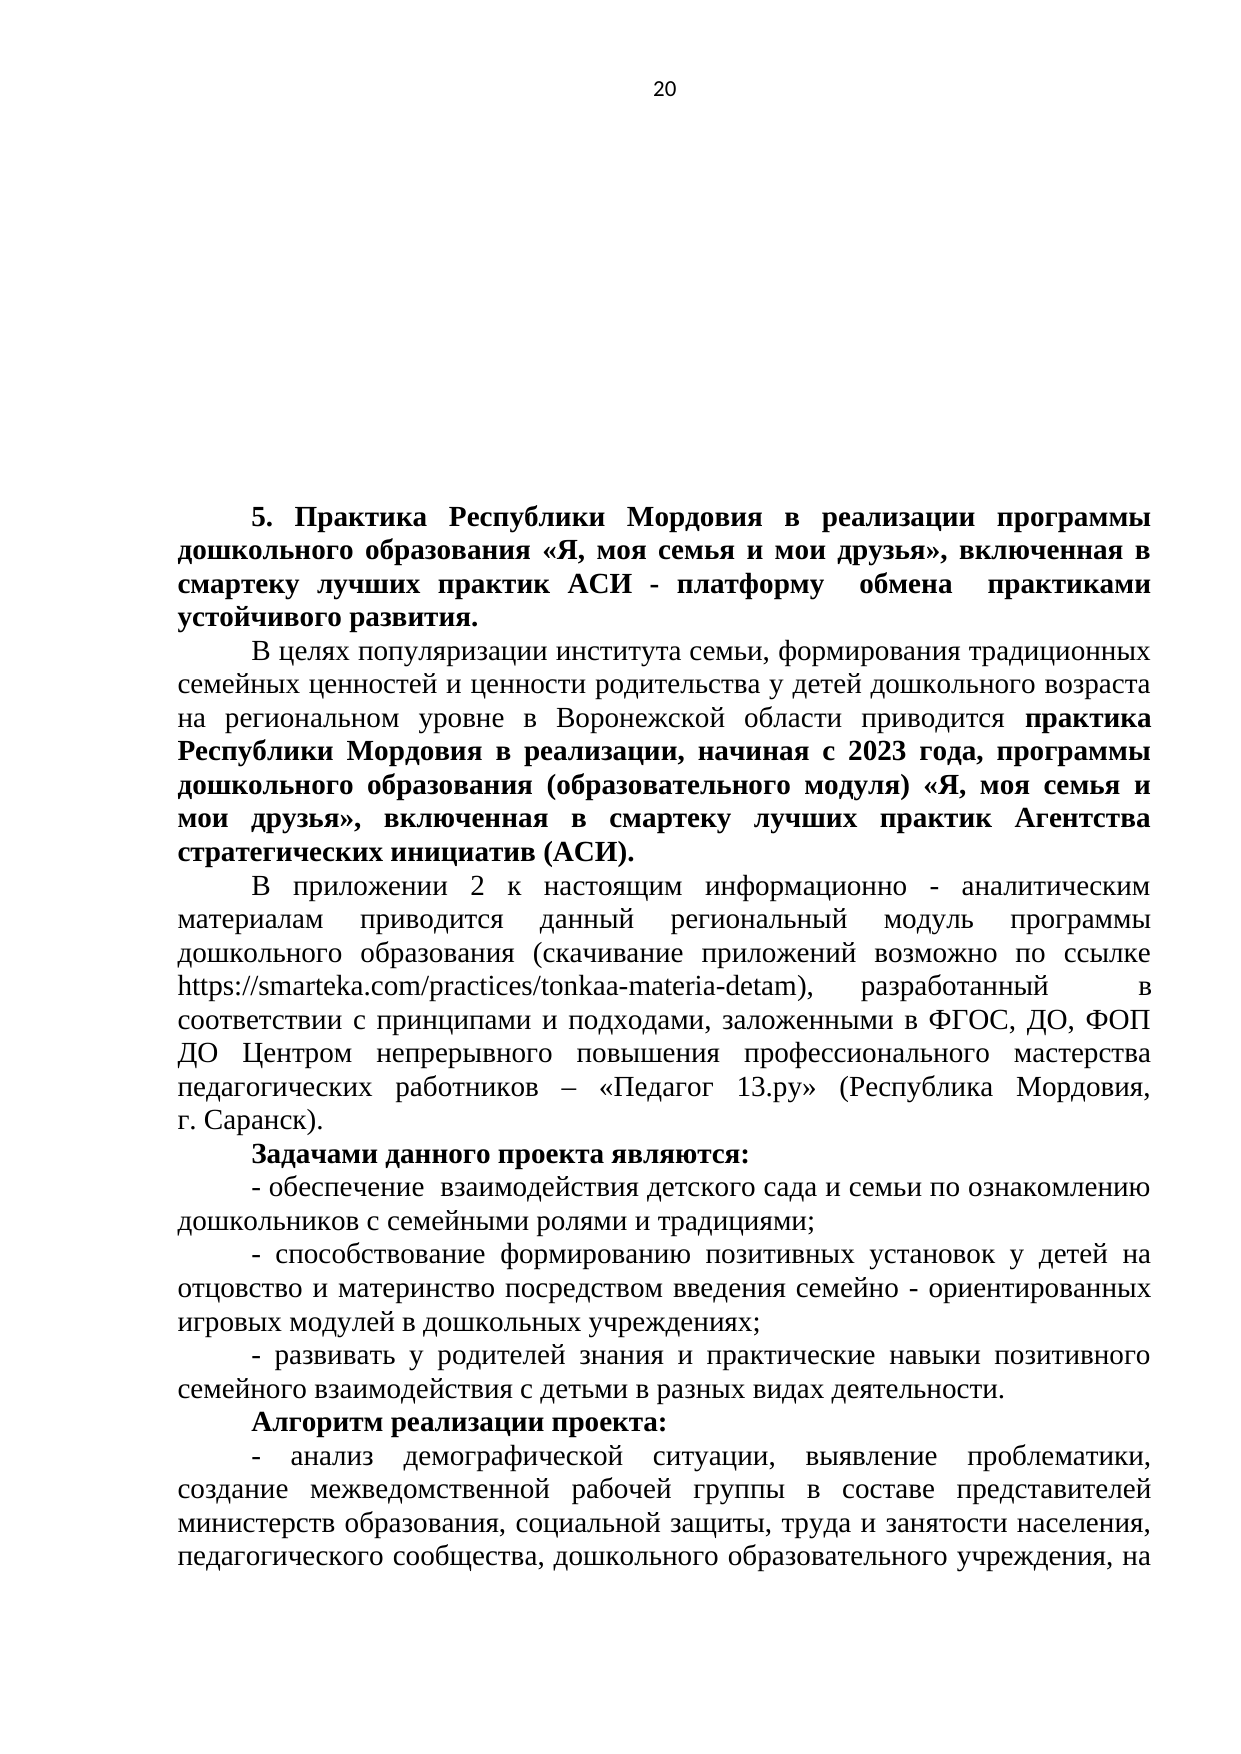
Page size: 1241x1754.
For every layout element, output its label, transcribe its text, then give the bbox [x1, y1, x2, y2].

text В приложении 2 к настоящим информационно - аналитическим материалам приводится данный региональный модуль программы дошкольного образования (скачивание приложений возможно по ссылке https://smarteka.com/practices/tonkaa-materia-detam), разработанный в соответствии с принципами и подходами, заложенными в ФГОС, ДО, ФОП ДО Центром непрерывного повышения профессионального мастерства педагогических работников – «Педагог 13.ру» (Республика Мордовия, г. Саранск). [177, 868, 1152, 1136]
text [177, 1438, 1152, 1572]
text Задачами данного проекта являются: [177, 1136, 1152, 1169]
text В целях популяризации института семьи, формирования традиционных семейных ценностей и ценности родительства у детей дошкольного возраста на региональном уровне в Воронежской области приводится практика Республики Мордовия в реализации, начиная с 2023 года, программы дошкольного образования (образовательного модуля) «Я, моя семья и мои друзья», включенная в смартеку лучших практик Агентства стратегических инициатив (АСИ). [177, 633, 1152, 868]
text - развивать у родителей знания и практические навыки позитивного семейного взаимодействия с детьми в разных видах деятельности. [177, 1337, 1152, 1404]
text - обеспечение взаимодействия детского сада и семьи по ознакомлению дошкольников с семейными ролями и традициями; [177, 1169, 1152, 1237]
text - способствование формированию позитивных установок у детей на отцовство и материнство посредством введения семейно - ориентированных игровых модулей в дошкольных учреждениях; [177, 1237, 1152, 1337]
text Алгоритм реализации проекта: [177, 1404, 1152, 1438]
text 5. Практика Республики Мордовия в реализации программы дошкольного образования «Я, моя семья и мои друзья», включенная в смартеку лучших практик АСИ - платформу обмена практиками устойчивого развития. [177, 499, 1152, 633]
